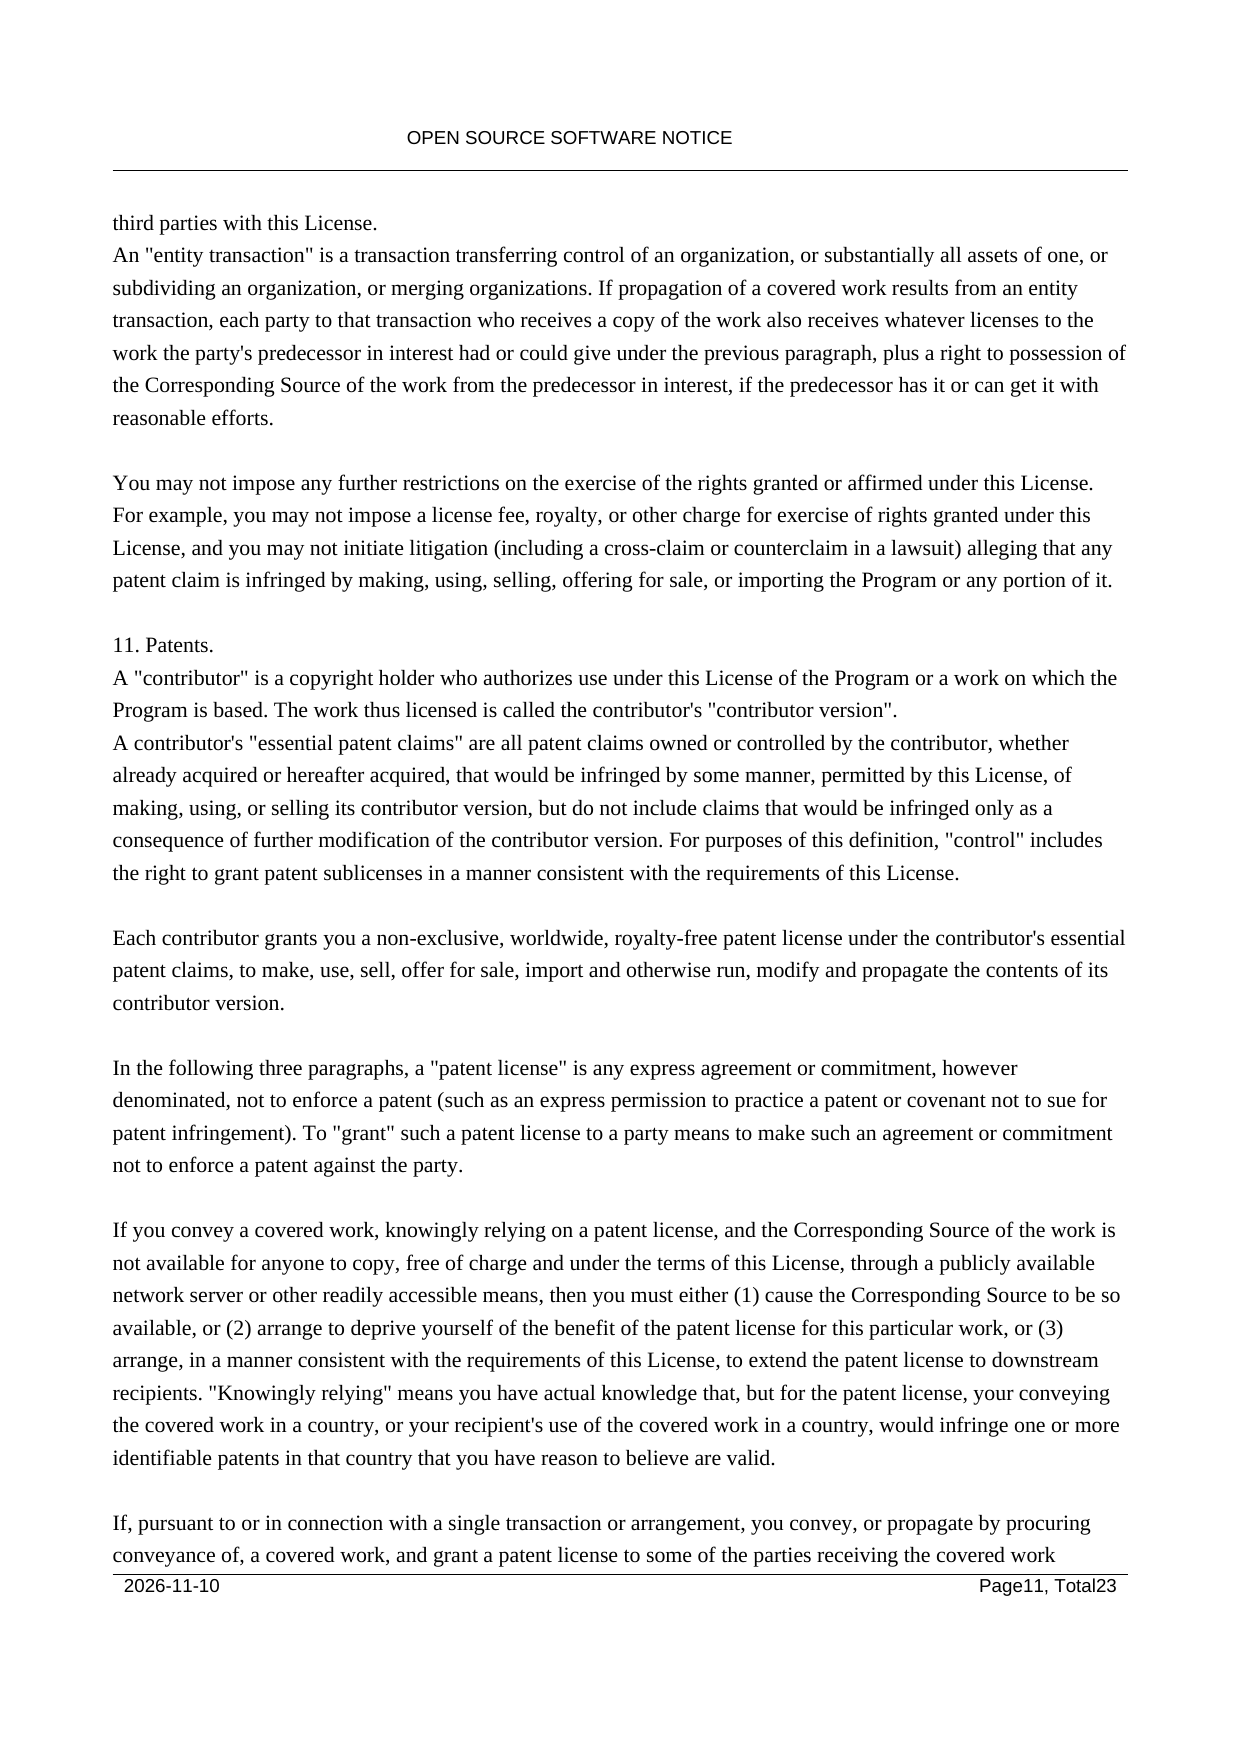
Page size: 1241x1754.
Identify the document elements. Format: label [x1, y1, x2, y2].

text [112, 206, 1128, 1571]
